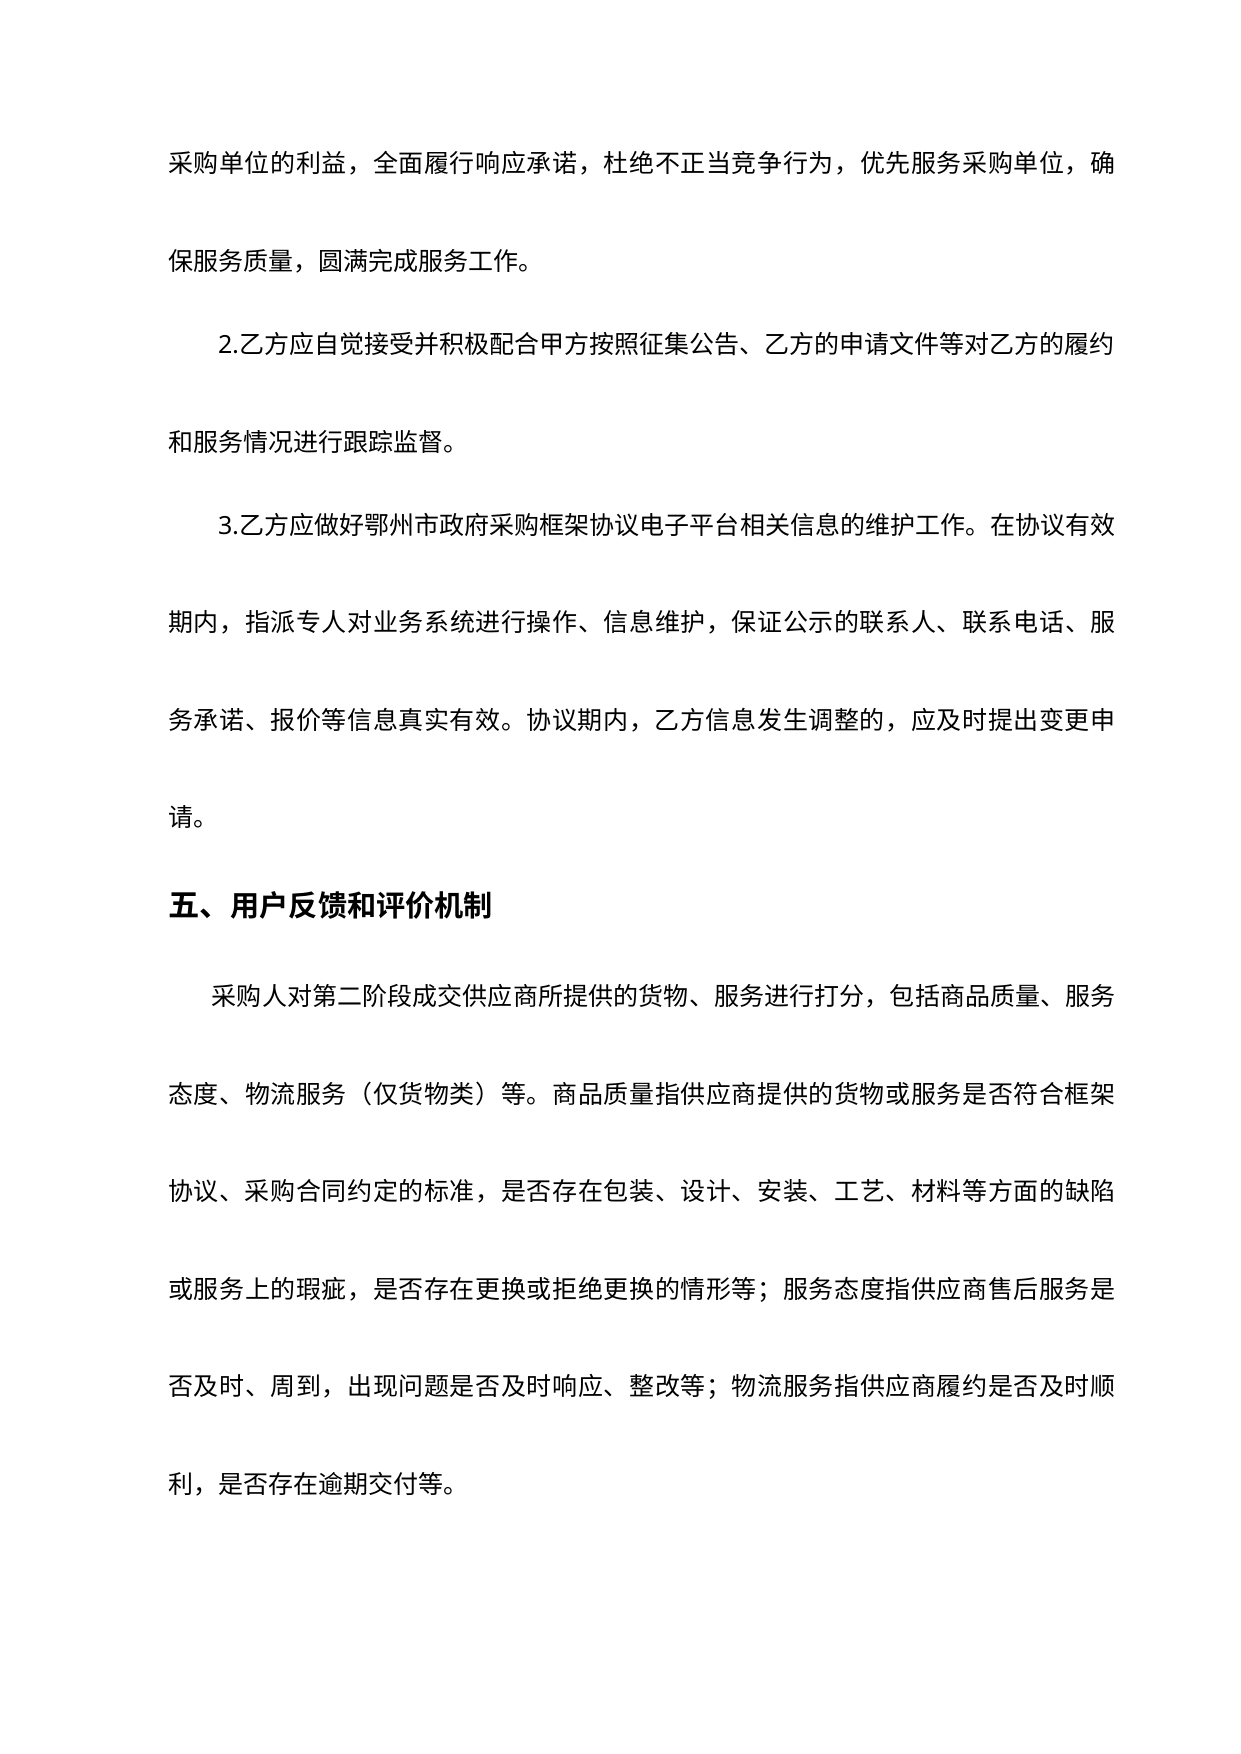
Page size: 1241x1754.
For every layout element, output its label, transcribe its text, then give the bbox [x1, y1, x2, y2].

list 2.乙方应自觉接受并积极配合甲方按照征集公告、乙方的申请文件等对乙方的履约和服务情况进行跟踪监督。 [168, 310, 1116, 473]
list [168, 129, 1116, 292]
subtitle 五、用户反馈和评价机制 [168, 871, 1116, 936]
list 3.乙方应做好鄂州市政府采购框架协议电子平台相关信息的维护工作。在协议有效期内，指派专人对业务系统进行操作、信息维护，保证公示的联系人、联系电话、服务承诺、报价等信息真实有效。协议期内，乙方信息发生调整的，应及时提出变更申请。 [168, 491, 1116, 848]
text 采购人对第二阶段成交供应商所提供的货物、服务进行打分，包括商品质量、服务态度、物流服务（仅货物类）等。商品质量指供应商提供的货物或服务是否符合框架协议、采购合同约定的标准，是否存在包装、设计、安装、工艺、材料等方面的缺陷或服务上的瑕疵，是否存在更换或拒绝更换的情形等；服务态度指供应商售后服务是否及时、周到，出现问题是否及时响应、整改等；物流服务指供应商履约是否及时顺利，是否存在逾期交付等。 [168, 962, 1116, 1515]
